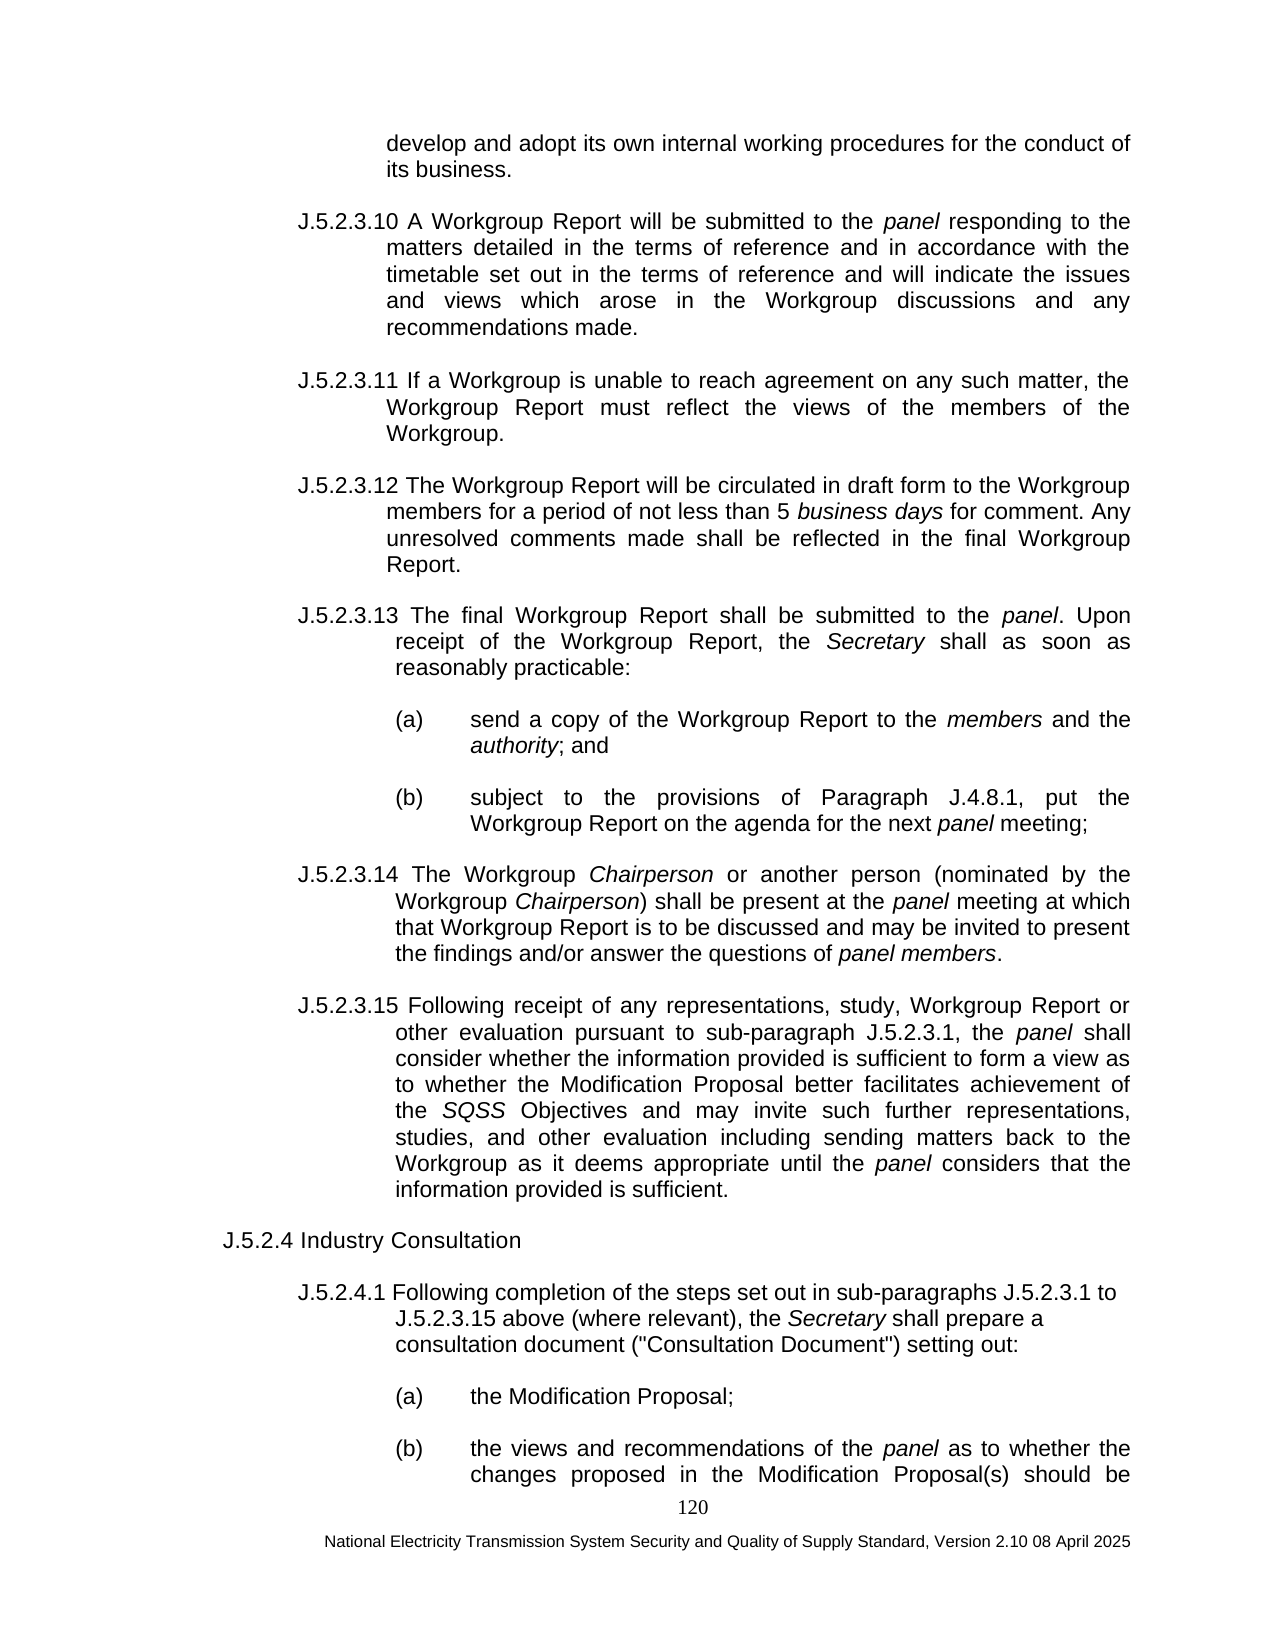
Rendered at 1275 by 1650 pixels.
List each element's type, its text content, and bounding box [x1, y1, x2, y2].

text J.5.2.3.14 The Workgroup Chairperson or another person (nominated by the Workgroup Chairperson) shall be present at the panel meeting at which that Workgroup Report is to be discussed and may be invited to present the findings and/or answer the questions of panel members. [298, 862, 1131, 967]
text J.5.2.3.12 The Workgroup Report will be circulated in draft form to the Workgroup members for a period of not less than 5 business days for comment. Any unresolved comments made shall be reflected in the final Workgroup Report. [298, 472, 1131, 578]
text J.5.2.4.1 Following completion of the steps set out in sub-paragraphs J.5.2.3.1 to J.5.2.3.15 above (where relevant), the Secretary shall prepare a consultation document ("Consultation Document") setting out: [298, 1279, 1131, 1358]
text J.5.2.3.11 If a Workgroup is unable to reach agreement on any such matter, the Workgroup Report must reflect the views of the members of the Workgroup. [298, 368, 1131, 447]
text J.5.2.3.10 A Workgroup Report will be submitted to the panel responding to the matters detailed in the terms of reference and in accordance with the timetable set out in the terms of reference and will indicate the issues and views which arose in the Workgroup discussions and any recommendations made. [298, 208, 1131, 340]
list subject to the provisions of Paragraph J.4.8.1, put the Workgroup Report on the agenda for the next panel meeting; [395, 784, 1131, 837]
text J.5.2.4 Industry Consultation [223, 1228, 1131, 1254]
text J.5.2.3.13 The final Workgroup Report shall be submitted to the panel. Upon receipt of the Workgroup Report, the Secretary shall as soon as reasonably practicable: [298, 602, 1131, 681]
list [395, 1435, 1131, 1488]
text J.5.2.3.15 Following receipt of any representations, study, Workgroup Report or other evaluation pursuant to sub-paragraph J.5.2.3.1, the panel shall consider whether the information provided is sufficient to form a view as to whether the Modification Proposal better facilitates achievement of the SQSS Objectives and may invite such further representations, studies, and other evaluation including sending matters back to the Workgroup as it deems appropriate until the panel considers that the information provided is sufficient. [298, 993, 1131, 1203]
list send a copy of the Workgroup Report to the members and the authority; and [395, 707, 1131, 759]
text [298, 130, 1131, 183]
list the Modification Proposal; [395, 1383, 1131, 1410]
